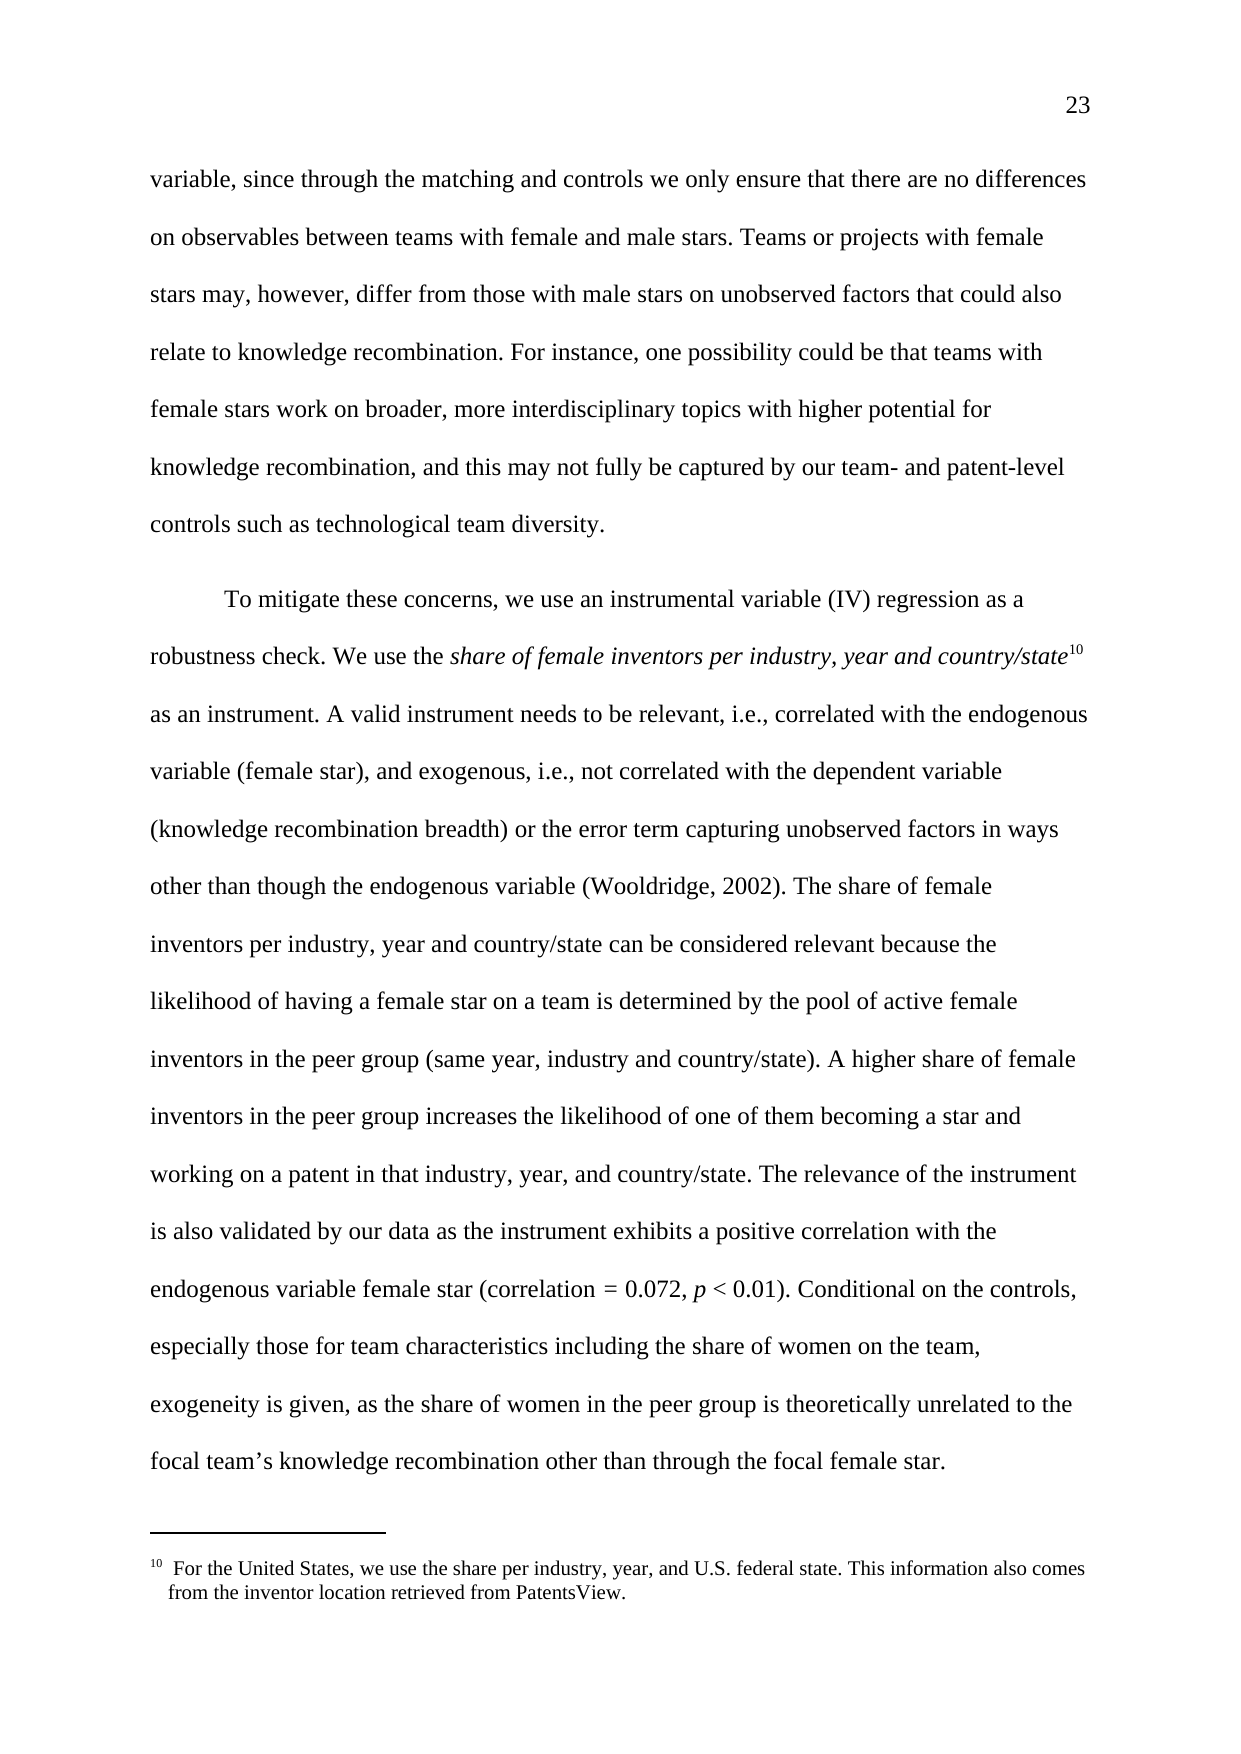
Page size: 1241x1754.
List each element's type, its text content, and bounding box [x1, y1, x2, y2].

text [150, 164, 1090, 538]
text To mitigate these concerns, we use an instrumental variable (IV) regression as a robustness check. We use the share of female inventors per industry, year and country/state as an instrument. A valid instrument needs to be relevant, i.e., correlated with the endogenous variable (female star), and exogenous, i.e., not correlated with the dependent variable (knowledge recombination breadth) or the error term capturing unobserved factors in ways other than though the endogenous variable (Wooldridge, 2002). The share of female inventors per industry, year and country/state can be considered relevant because the likelihood of having a female star on a team is determined by the pool of active female inventors in the peer group (same year, industry and country/state). A higher share of female inventors in the peer group increases the likelihood of one of them becoming a star and working on a patent in that industry, year, and country/state. The relevance of the instrument is also validated by our data as the instrument exhibits a positive correlation with the endogenous variable female star (correlation = 0.072, p < 0.01). Conditional on the controls, especially those for team characteristics including the share of women on the team, exogeneity is given, as the share of women in the peer group is theoretically unrelated to the focal team’s knowledge recombination other than through the focal female star. [150, 584, 1090, 1475]
